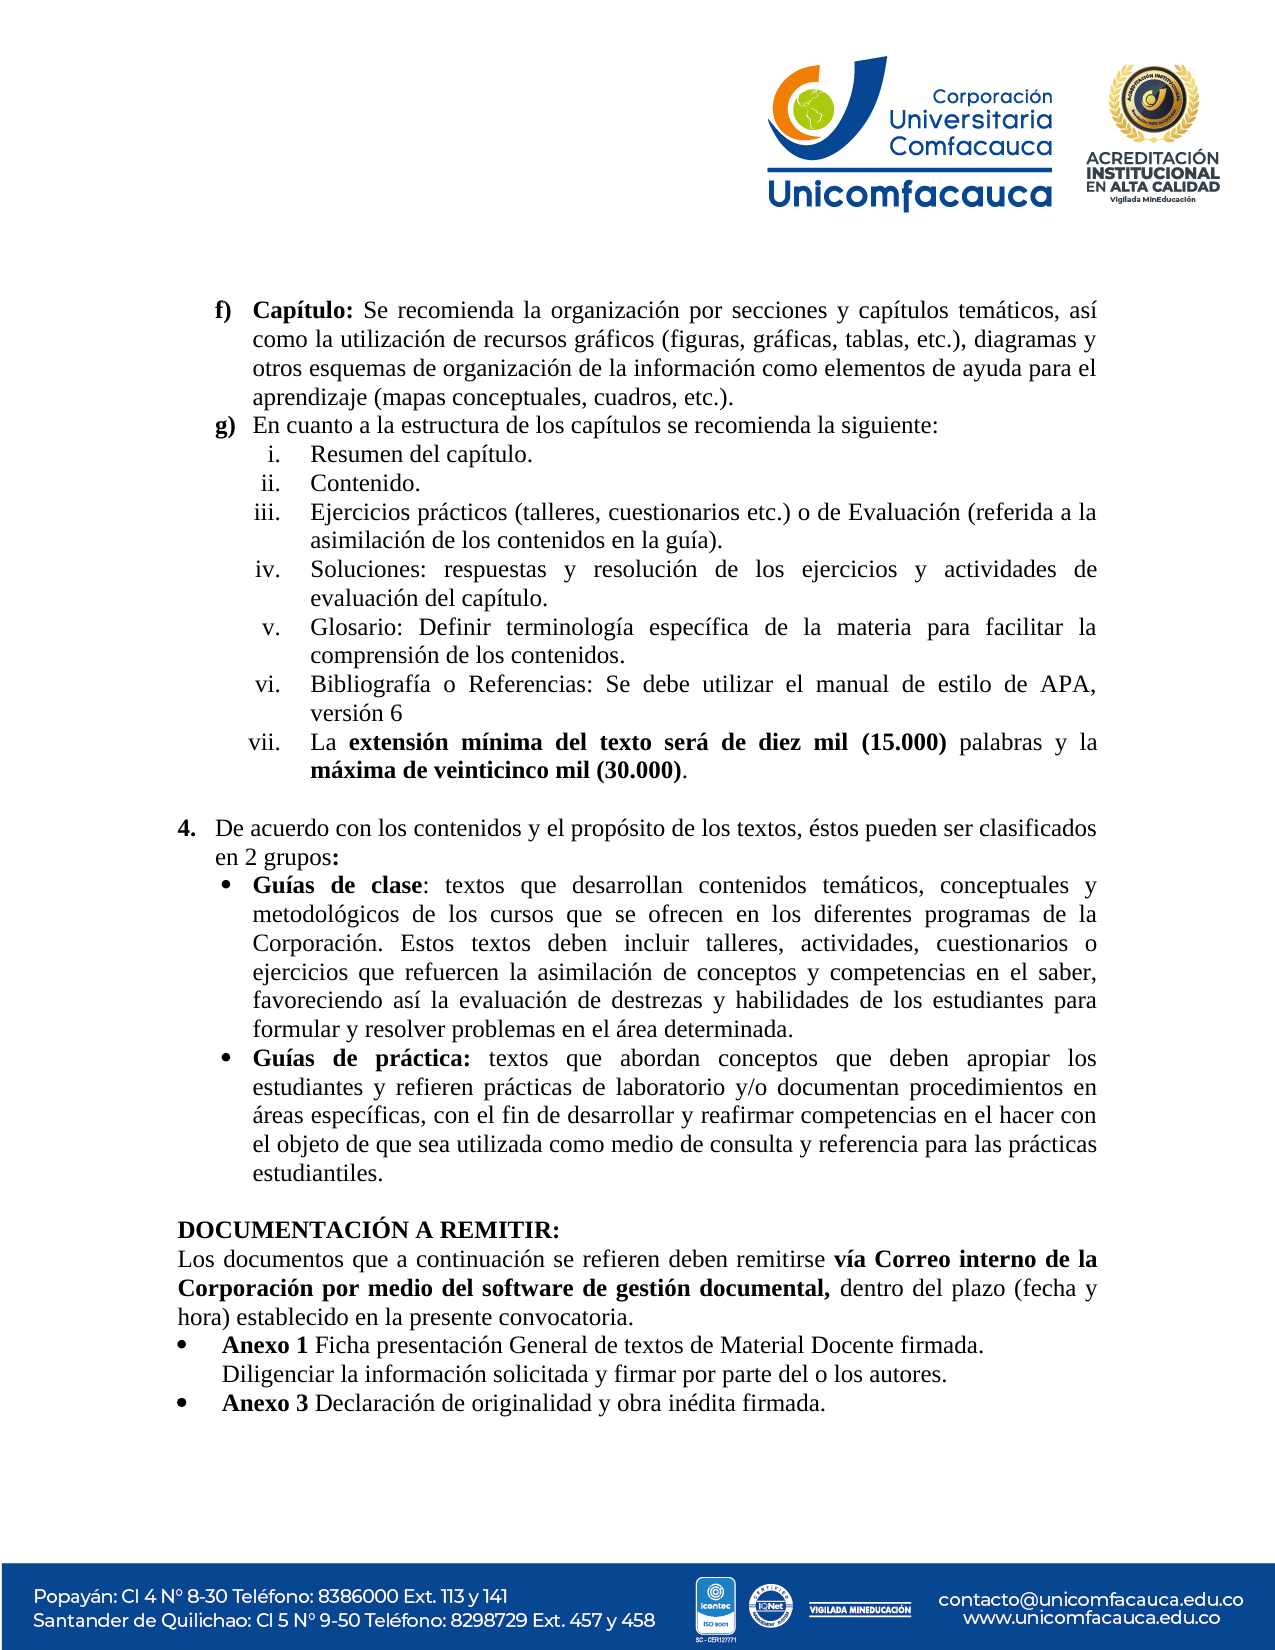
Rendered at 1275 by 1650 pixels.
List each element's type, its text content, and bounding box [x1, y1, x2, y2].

list Ejercicios prácticos (talleres, cuestionarios etc.) o de Evaluación (referida a la asimilación de los contenidos en la guía). [281, 497, 1098, 554]
list Glosario: Definir terminología específica de la materia para facilitar la comprensión de los contenidos. [281, 612, 1098, 669]
list Soluciones: respuestas y resolución de los ejercicios y actividades de evaluación del capítulo. [281, 554, 1098, 612]
list Contenido. [281, 468, 1098, 497]
list Guías de clase: textos que desarrollan contenidos temáticos, conceptuales y metodológicos de los cursos que se ofrecen en los diferentes programas de la Corporación. Estos textos deben incluir talleres, actividades, cuestionarios o ejercicios que refuercen la asimilación de conceptos y competencias en el saber, favoreciendo así la evaluación de destrezas y habilidades de los estudiantes para formular y resolver problemas en el área determinada. [222, 870, 1098, 1043]
list Guías de práctica: textos que abordan conceptos que deben apropiar los estudiantes y refieren prácticas de laboratorio y/o documentan procedimientos en áreas específicas, con el fin de desarrollar y reafirmar competencias en el hacer con el objeto de que sea utilizada como medio de consulta y referencia para las prácticas estudiantiles. [222, 1043, 1098, 1187]
list Anexo 1 Ficha presentación General de textos de Material Docente firmada. [177, 1330, 1098, 1359]
text Los documentos que a continuación se refieren deben remitirse vía Correo interno de la Corporación por medio del software de gestión documental, dentro del plazo (fecha y hora) establecido en la presente convocatoria. [177, 1244, 1098, 1330]
list De acuerdo con los contenidos y el propósito de los textos, éstos pueden ser clasificados en 2 grupos: [177, 813, 1098, 870]
list Anexo 3 Declaración de originalidad y obra inédita firmada. [177, 1388, 1098, 1417]
list Diligenciar la información solicitada y firmar por parte del o los autores. [222, 1359, 1098, 1388]
list La extensión mínima del texto será de diez mil (15.000) palabras y la máxima de veinticinco mil (30.000). [281, 727, 1098, 784]
list Bibliografía o Referencias: Se debe utilizar el manual de estilo de APA, versión 6 [281, 669, 1098, 727]
list Resumen del capítulo. [281, 439, 1098, 468]
picture [1, 3, 1275, 1650]
list Capítulo: Se recomienda la organización por secciones y capítulos temáticos, así como la utilización de recursos gráficos (figuras, gráficas, tablas, etc.), diagramas y otros esquemas de organización de la información como elementos de ayuda para el aprendizaje (mapas conceptuales, cuadros, etc.). [215, 295, 1098, 410]
text DOCUMENTACIÓN A REMITIR: [177, 1215, 1098, 1244]
list En cuanto a la estructura de los capítulos se recomienda la siguiente: [215, 410, 1098, 439]
